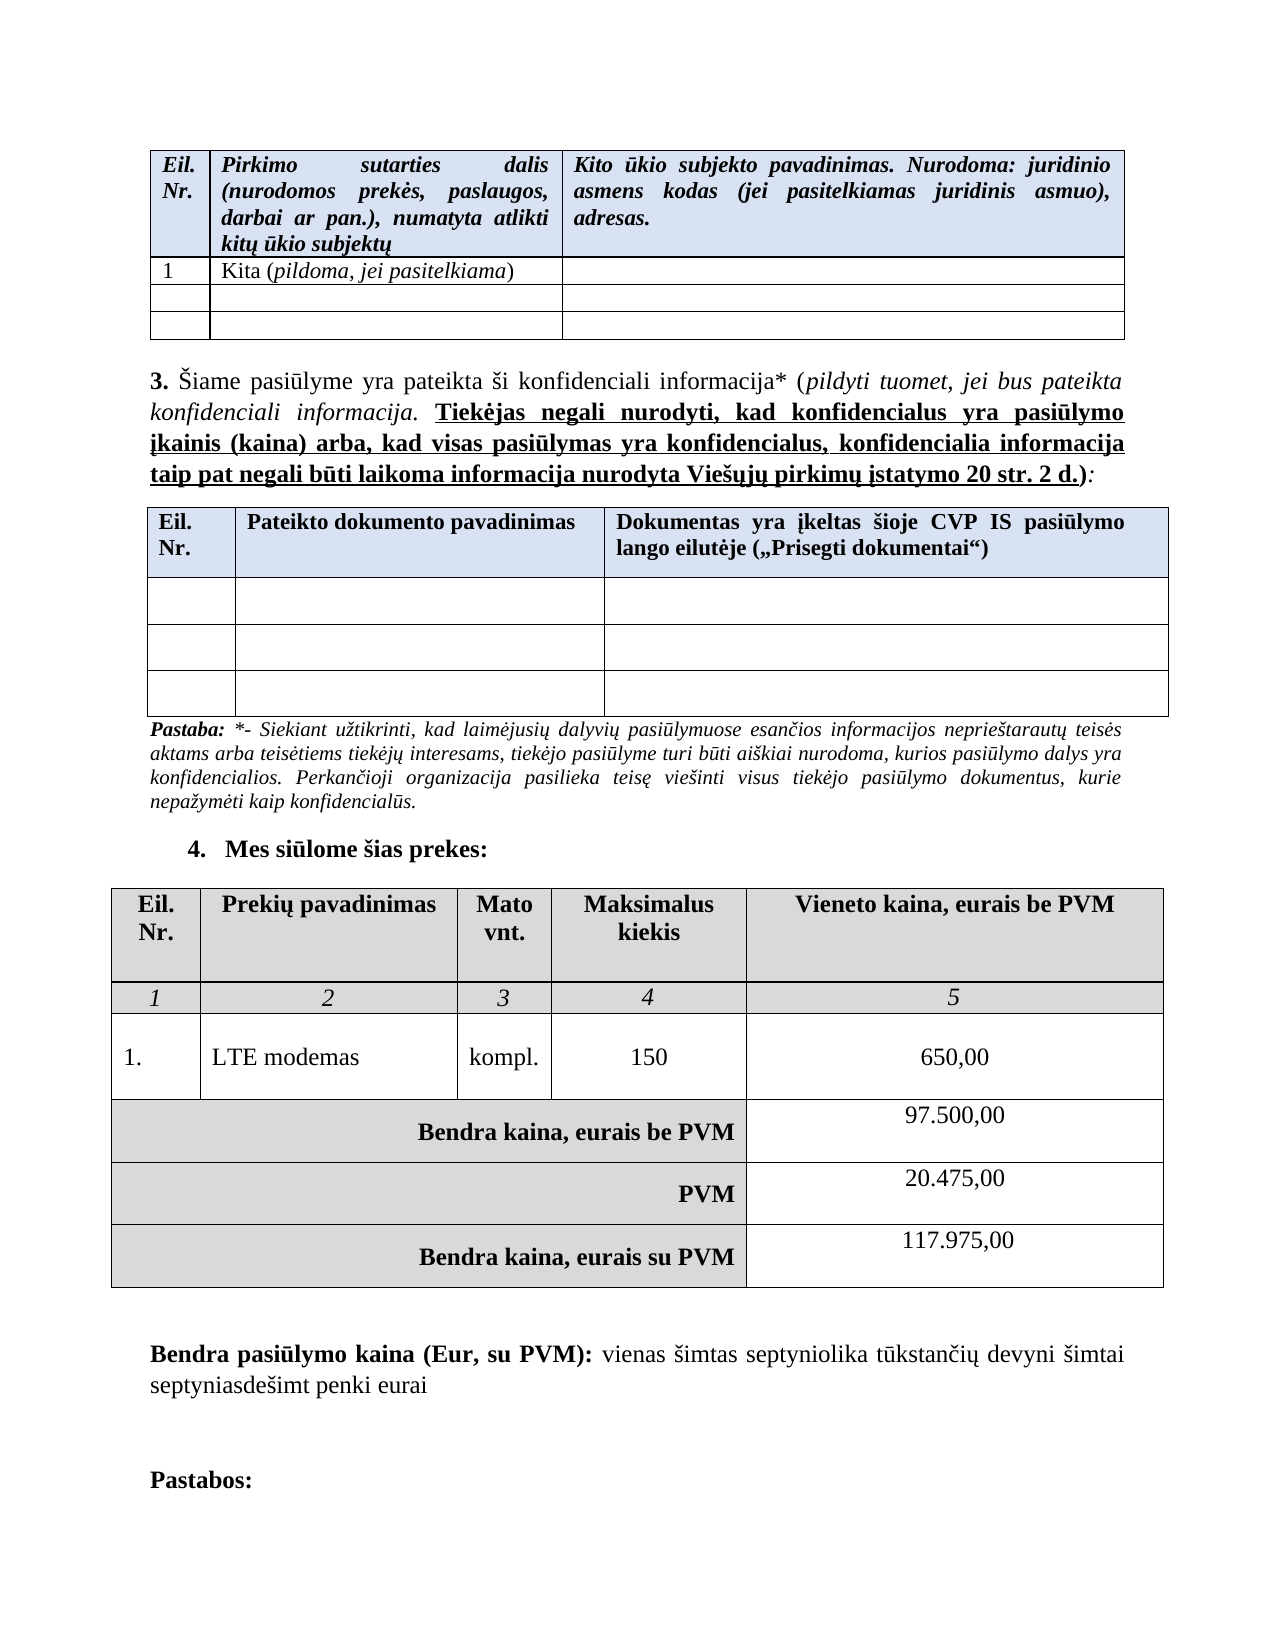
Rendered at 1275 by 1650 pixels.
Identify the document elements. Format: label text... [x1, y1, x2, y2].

table_header Pateikto dokumento pavadinimas [236, 508, 604, 577]
table_cell [148, 578, 235, 623]
table_cell 1 [112, 983, 200, 1013]
table_header Eil. Nr. [151, 151, 209, 256]
table_cell [211, 285, 562, 311]
table_cell [563, 312, 1124, 339]
text 3. Šiame pasiūlyme yra pateikta ši konfidenciali informacija* (pildyti tuomet, jei bus pateikta konfidenciali informacija. Tiekėjas negali nurodyti, kad konfidencialus yra pasiūlymo įkainis (kaina) arba, kad visas pasiūlymas yra konfidencialus, konfidencialia informacija taip pat negali būti laikoma informacija nurodyta Viešųjų pirkimų įstatymo 20 str. 2 d.): [150, 366, 1125, 453]
table_cell LTE modemas [201, 1014, 457, 1099]
table_cell 2 [201, 983, 457, 1013]
table_header Prekių pavadinimas [201, 889, 457, 981]
table_cell [151, 285, 209, 311]
table_cell [236, 578, 604, 623]
table_cell [563, 285, 1124, 311]
table_cell Bendra kaina, eurais su PVM [112, 1225, 746, 1287]
table_header Eil. Nr. [148, 508, 235, 577]
table_cell [236, 625, 604, 669]
table_cell 117.975,00 [747, 1225, 1163, 1287]
table_cell 1. [112, 1014, 200, 1099]
table_cell Bendra kaina, eurais be PVM [112, 1100, 746, 1162]
table_header Kito ūkio subjekto pavadinimas. Nurodoma: juridinio asmens kodas (jei pasitelkiamas juridinis asmuo), adresas. [563, 151, 1124, 256]
table_cell [151, 312, 209, 339]
table_cell 3 [458, 983, 551, 1013]
table_cell kompl. [458, 1014, 551, 1099]
table_header Vieneto kaina, eurais be PVM [747, 889, 1163, 981]
table_cell 650,00 [747, 1014, 1163, 1099]
table_header Maksimalus kiekis [552, 889, 746, 981]
table_cell [211, 312, 562, 339]
table_cell 97.500,00 [747, 1100, 1163, 1162]
table_cell PVM [112, 1163, 746, 1224]
list Mes siūlome šias prekes: [187, 834, 1125, 863]
table_cell [605, 625, 1168, 669]
table_header Dokumentas yra įkeltas šioje CVP IS pasiūlymo lango eilutėje („Prisegti dokumentai“) [605, 508, 1168, 577]
table_cell [563, 258, 1124, 284]
table_cell [605, 671, 1168, 716]
text Bendra pasiūlymo kaina (Eur, su PVM): vienas šimtas septyniolika tūkstančių devyni šimtai septyniasdešimt penki eurai [150, 1339, 1125, 1399]
table_cell [236, 671, 604, 716]
text Pastabos: [150, 1465, 1125, 1494]
table_cell Kita (pildoma, jei pasitelkiama) [211, 258, 562, 284]
table_header Pirkimo sutarties dalis (nurodomos prekės, paslaugos, darbai ar pan.), numatyta atlikti kitų ūkio subjektų [211, 151, 562, 256]
table_header Mato vnt. [458, 889, 551, 981]
table_cell [148, 625, 235, 669]
table_header Eil. Nr. [112, 889, 200, 981]
table_cell [605, 578, 1168, 623]
table_cell 150 [552, 1014, 746, 1099]
table_cell 4 [552, 983, 746, 1013]
table_cell 20.475,00 [747, 1163, 1163, 1224]
text Pastaba: *- Siekiant užtikrinti, kad laimėjusių dalyvių pasiūlymuose esančios informacijos neprieštarautų teisės aktams arba teisėtiems tiekėjų interesams, tiekėjo pasiūlyme turi būti aiškiai nurodoma, kurios pasiūlymo dalys yra konfidencialios. Perkančioji organizacija pasilieka teisę viešinti visus tiekėjo pasiūlymo dokumentus, kurie nepažymėti kaip konfidencialūs. [150, 717, 1125, 813]
table_cell 1 [151, 258, 209, 284]
text 3. Šiame pasiūlyme yra pateikta ši konfidenciali informacija* (pildyti tuomet, jei bus pateikta konfidenciali informacija. Tiekėjas negali nurodyti, kad konfidencialus yra pasiūlymo įkainis (kaina) arba, kad visas pasiūlymas yra konfidencialus, konfidencialia informacija taip pat negali būti laikoma informacija nurodyta Viešųjų pirkimų įstatymo 20 str. 2 d.): [150, 454, 1125, 488]
table_cell [148, 671, 235, 716]
table_cell 5 [747, 983, 1163, 1013]
